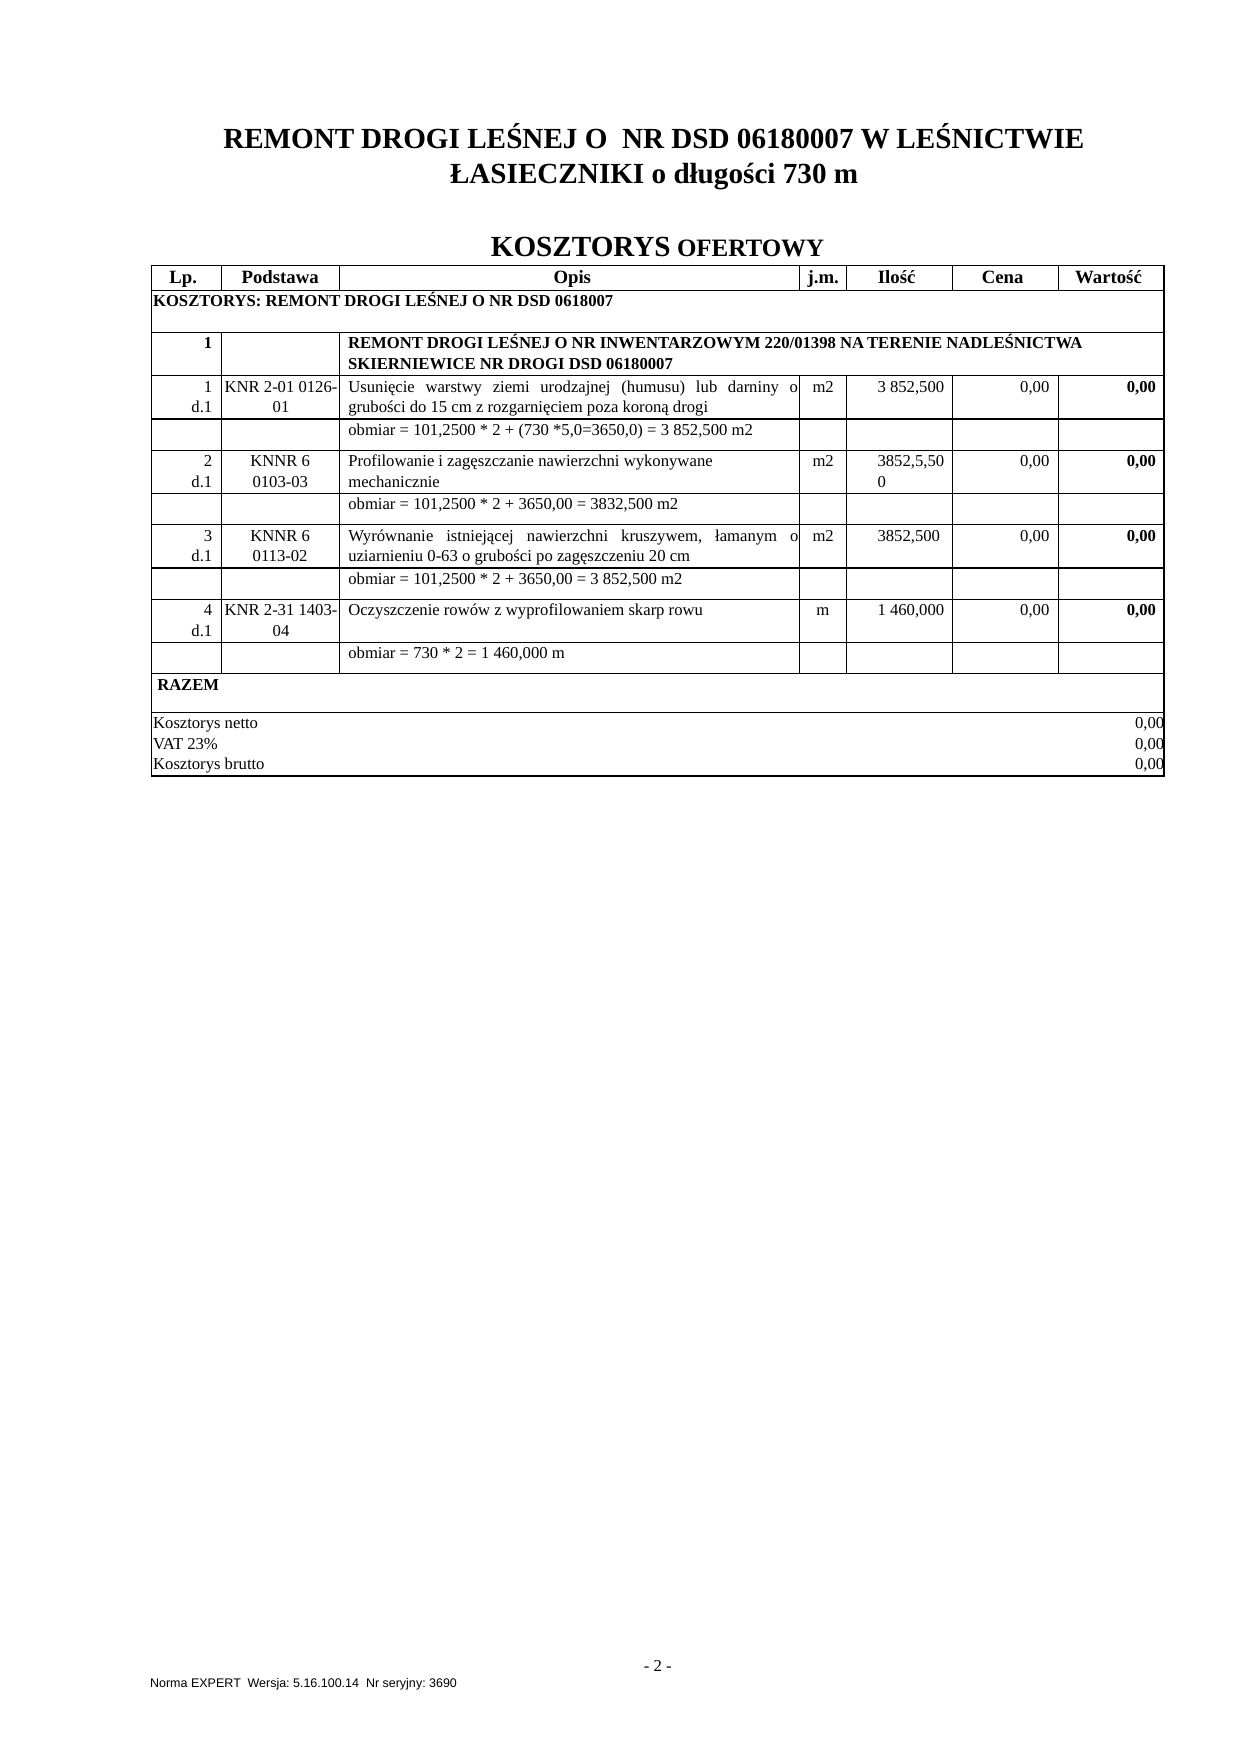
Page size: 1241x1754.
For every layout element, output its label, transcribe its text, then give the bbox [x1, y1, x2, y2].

table_cell 3852,500 [847, 525, 952, 567]
table_cell [953, 569, 1058, 598]
table_cell obmiar = 101,2500 * 2 + 3650,00 = 3 852,500 m2 [340, 569, 799, 598]
table_cell [222, 333, 339, 375]
table_cell 0,00 [1059, 376, 1163, 418]
table_cell Usunięcie warstwy ziemi urodzajnej (humusu) lub darniny o grubości do 15 cm z rozgarnięciem poza koroną drogi [340, 376, 799, 418]
table_cell [953, 643, 1058, 673]
table_cell Oczyszczenie rowów z wyprofilowaniem skarp rowu [340, 600, 799, 642]
table_cell [1059, 569, 1163, 598]
table_cell 0,00 [953, 376, 1058, 418]
table_cell 4 d.1 [152, 600, 221, 642]
table_header Cena [953, 266, 1058, 290]
table_header Podstawa [222, 266, 339, 290]
table_cell 3 d.1 [152, 525, 221, 567]
table_cell [847, 643, 952, 673]
table_cell m2 [800, 525, 846, 567]
table_cell [152, 569, 221, 598]
table_cell [222, 569, 339, 598]
table_cell REMONT DROGI LEŚNEJ O NR INWENTARZOWYM 220/01398 NA TERENIE NADLEŚNICTWA SKIERNIEWICE NR DROGI DSD 06180007 [340, 333, 1163, 375]
table_cell [800, 643, 846, 673]
table_cell [800, 569, 846, 598]
table_cell m2 [800, 451, 846, 493]
table_header Ilość [847, 266, 952, 290]
table_cell obmiar = 730 * 2 = 1 460,000 m [340, 643, 799, 673]
table_header Lp. [152, 266, 221, 290]
table_cell [800, 494, 846, 524]
table_cell [953, 420, 1058, 449]
table_cell 1 d.1 [152, 376, 221, 418]
table_cell KNNR 6 0103-03 [222, 451, 339, 493]
table_cell 3852,5,500 [847, 451, 952, 493]
table_cell RAZEM [152, 674, 1163, 712]
table_cell m [800, 600, 846, 642]
table_cell obmiar = 101,2500 * 2 + (730 *5,0=3650,0) = 3 852,500 m2 [340, 420, 799, 449]
table_header j.m. [800, 266, 846, 290]
text REMONT DROGI LEŚNEJ O NR DSD 06180007 W LEŚNICTWIE ŁASIECZNIKI o długości 730 m [148, 121, 1159, 189]
table_cell [222, 420, 339, 449]
table_cell 0,00 [1059, 451, 1163, 493]
table_cell [953, 494, 1058, 524]
table_cell 0,00 [1059, 525, 1163, 567]
table_cell [847, 569, 952, 598]
table_cell 0,00 [953, 451, 1058, 493]
table_cell [1059, 494, 1163, 524]
table_cell 0,00 [953, 600, 1058, 642]
table_cell 0,00 [1059, 600, 1163, 642]
table_header Wartość [1059, 266, 1163, 290]
table_cell 0,00 [953, 525, 1058, 567]
table_cell KOSZTORYS: REMONT DROGI LEŚNEJ O NR DSD 0618007 [152, 291, 1163, 332]
table_cell [152, 643, 221, 673]
table_cell [800, 420, 846, 449]
table_cell [152, 420, 221, 449]
table_cell 2 d.1 [152, 451, 221, 493]
table_cell m2 [800, 376, 846, 418]
table_cell obmiar = 101,2500 * 2 + 3650,00 = 3832,500 m2 [340, 494, 799, 524]
table_cell [847, 420, 952, 449]
table_header Opis [340, 266, 799, 290]
table_cell 3 852,500 [847, 376, 952, 418]
table_cell KNR 2-31 1403-04 [222, 600, 339, 642]
table_cell [152, 494, 221, 524]
table_cell 1 [152, 333, 221, 375]
table_cell [222, 643, 339, 673]
table_cell Profilowanie i zagęszczanie nawierzchni wykonywane mechanicznie [340, 451, 799, 493]
table_cell KNNR 6 0113-02 [222, 525, 339, 567]
table_cell Wyrównanie istniejącej nawierzchni kruszywem, łamanym o uziarnieniu 0-63 o grubości po zagęszczeniu 20 cm [340, 525, 799, 567]
subtitle KOSZTORYS OFERTOWY [155, 229, 1159, 262]
table_cell [1059, 643, 1163, 673]
table_cell [1059, 420, 1163, 449]
table_cell 1 460,000 [847, 600, 952, 642]
table_cell [222, 494, 339, 524]
table_cell KNR 2-01 0126-01 [222, 376, 339, 418]
table_cell Kosztorys netto 0,00 VAT 23% 0,00 Kosztorys brutto 0,00 [152, 713, 1163, 775]
table_cell [847, 494, 952, 524]
